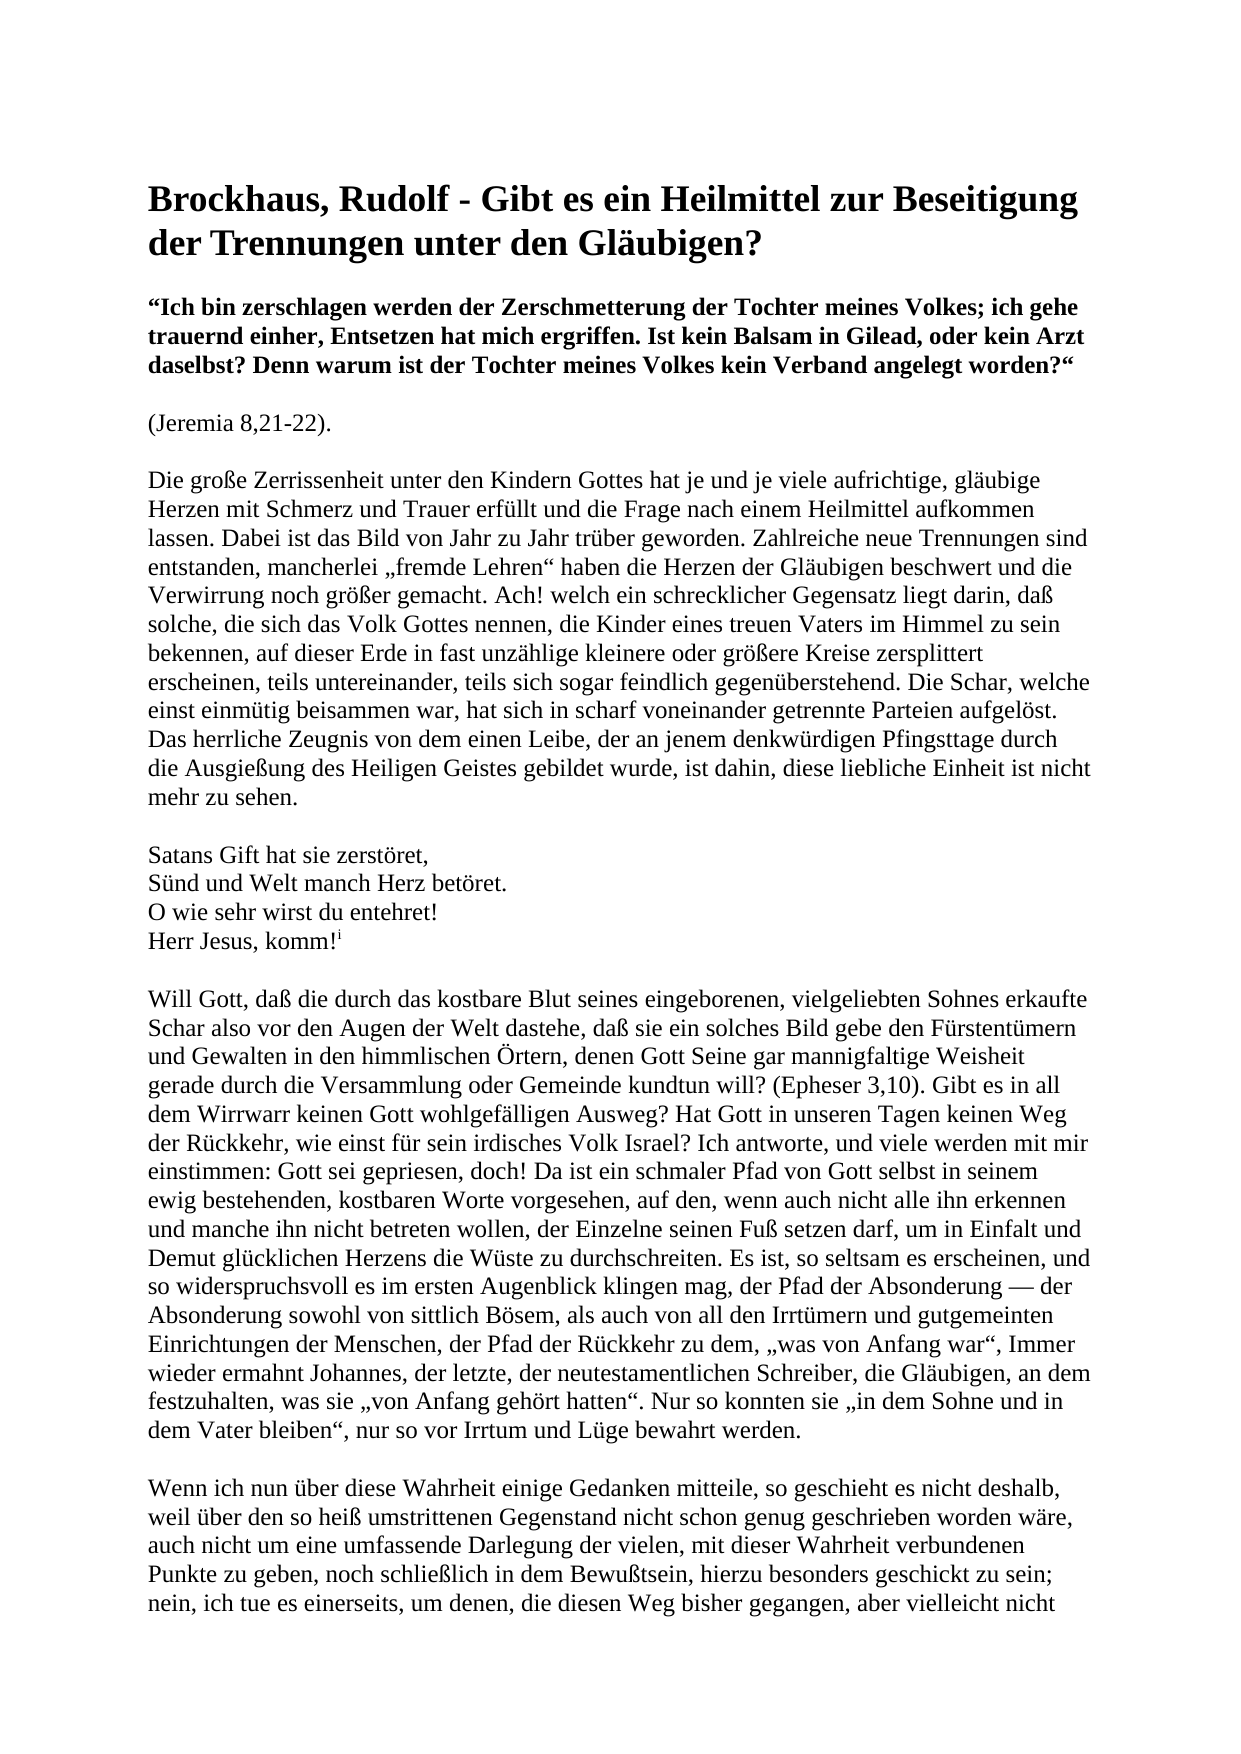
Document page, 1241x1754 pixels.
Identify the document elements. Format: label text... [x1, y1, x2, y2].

text (Jeremia 8,21-22). [148, 408, 1093, 436]
text Die große Zerrissenheit unter den Kindern Gottes hat je und je viele aufrichtige, gläubige Herzen mit Schmerz und Trauer erfüllt und die Frage nach einem Heilmittel aufkommen lassen. Dabei ist das Bild von Jahr zu Jahr trüber geworden. Zahlreiche neue Trennungen sind entstanden, mancherlei „fremde Lehren“ haben die Herzen der Gläubigen beschwert und die Verwirrung noch größer gemacht. Ach! welch ein schrecklicher Gegensatz liegt darin, daß solche, die sich das Volk Gottes nennen, die Kinder eines treuen Vaters im Himmel zu sein bekennen, auf dieser Erde in fast unzählige kleinere oder größere Kreise zersplittert erscheinen, teils untereinander, teils sich sogar feindlich gegenüberstehend. Die Schar, welche einst einmütig beisammen war, hat sich in scharf voneinander getrennte Parteien aufgelöst. Das herrliche Zeugnis von dem einen Leibe, der an jenem denkwürdigen Pfingsttage durch die Ausgießung des Heiligen Geistes gebildet wurde, ist dahin, diese liebliche Einheit ist nicht mehr zu sehen. [148, 466, 1093, 811]
text Will Gott, daß die durch das kostbare Blut seines eingeborenen, vielgeliebten Sohnes erkaufte Schar also vor den Augen der Welt dastehe, daß sie ein solches Bild gebe den Fürstentümern und Gewalten in den himmlischen Örtern, denen Gott Seine gar mannigfaltige Weisheit gerade durch die Versammlung oder Gemeinde kundtun will? (Epheser 3,10). Gibt es in all dem Wirrwarr keinen Gott wohlgefälligen Ausweg? Hat Gott in unseren Tagen keinen Weg der Rückkehr, wie einst für sein irdisches Volk Israel? Ich antworte, und viele werden mit mir einstimmen: Gott sei gepriesen, doch! Da ist ein schmaler Pfad von Gott selbst in seinem ewig bestehenden, kostbaren Worte vorgesehen, auf den, wenn auch nicht alle ihn erkennen und manche ihn nicht betreten wollen, der Einzelne seinen Fuß setzen darf, um in Einfalt und Demut glücklichen Herzens die Wüste zu durchschreiten. Es ist, so seltsam es erscheinen, und so widerspruchsvoll es im ersten Augenblick klingen mag, der Pfad der Absonderung — der Absonderung sowohl von sittlich Bösem, als auch von all den Irrtümern und gutgemeinten Einrichtungen der Menschen, der Pfad der Rückkehr zu dem, „was von Anfang war“, Immer wieder ermahnt Johannes, der letzte, der neutestamentlichen Schreiber, die Gläubigen, an dem festzuhalten, was sie „von Anfang gehört hatten“. Nur so konnten sie „in dem Sohne und in dem Vater bleiben“, nur so vor Irrtum und Lüge bewahrt werden. [148, 984, 1093, 1444]
text Satans Gift hat sie zerstöret, Sünd und Welt manch Herz betöret. O wie sehr wirst du entehret! Herr Jesus, komm! [148, 840, 1093, 955]
subtitle Brockhaus, Rudolf - Gibt es ein Heilmittel zur Beseitigung der Trennungen unter den Gläubigen? [148, 177, 1093, 263]
text “Ich bin zerschlagen werden der Zerschmetterung der Tochter meines Volkes; ich gehe trauernd einher, Entsetzen hat mich ergriffen. Ist kein Balsam in Gilead, oder kein Arzt daselbst? Denn warum ist der Tochter meines Volkes kein Verband angelegt worden?“ [148, 292, 1093, 378]
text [148, 1473, 1093, 1617]
